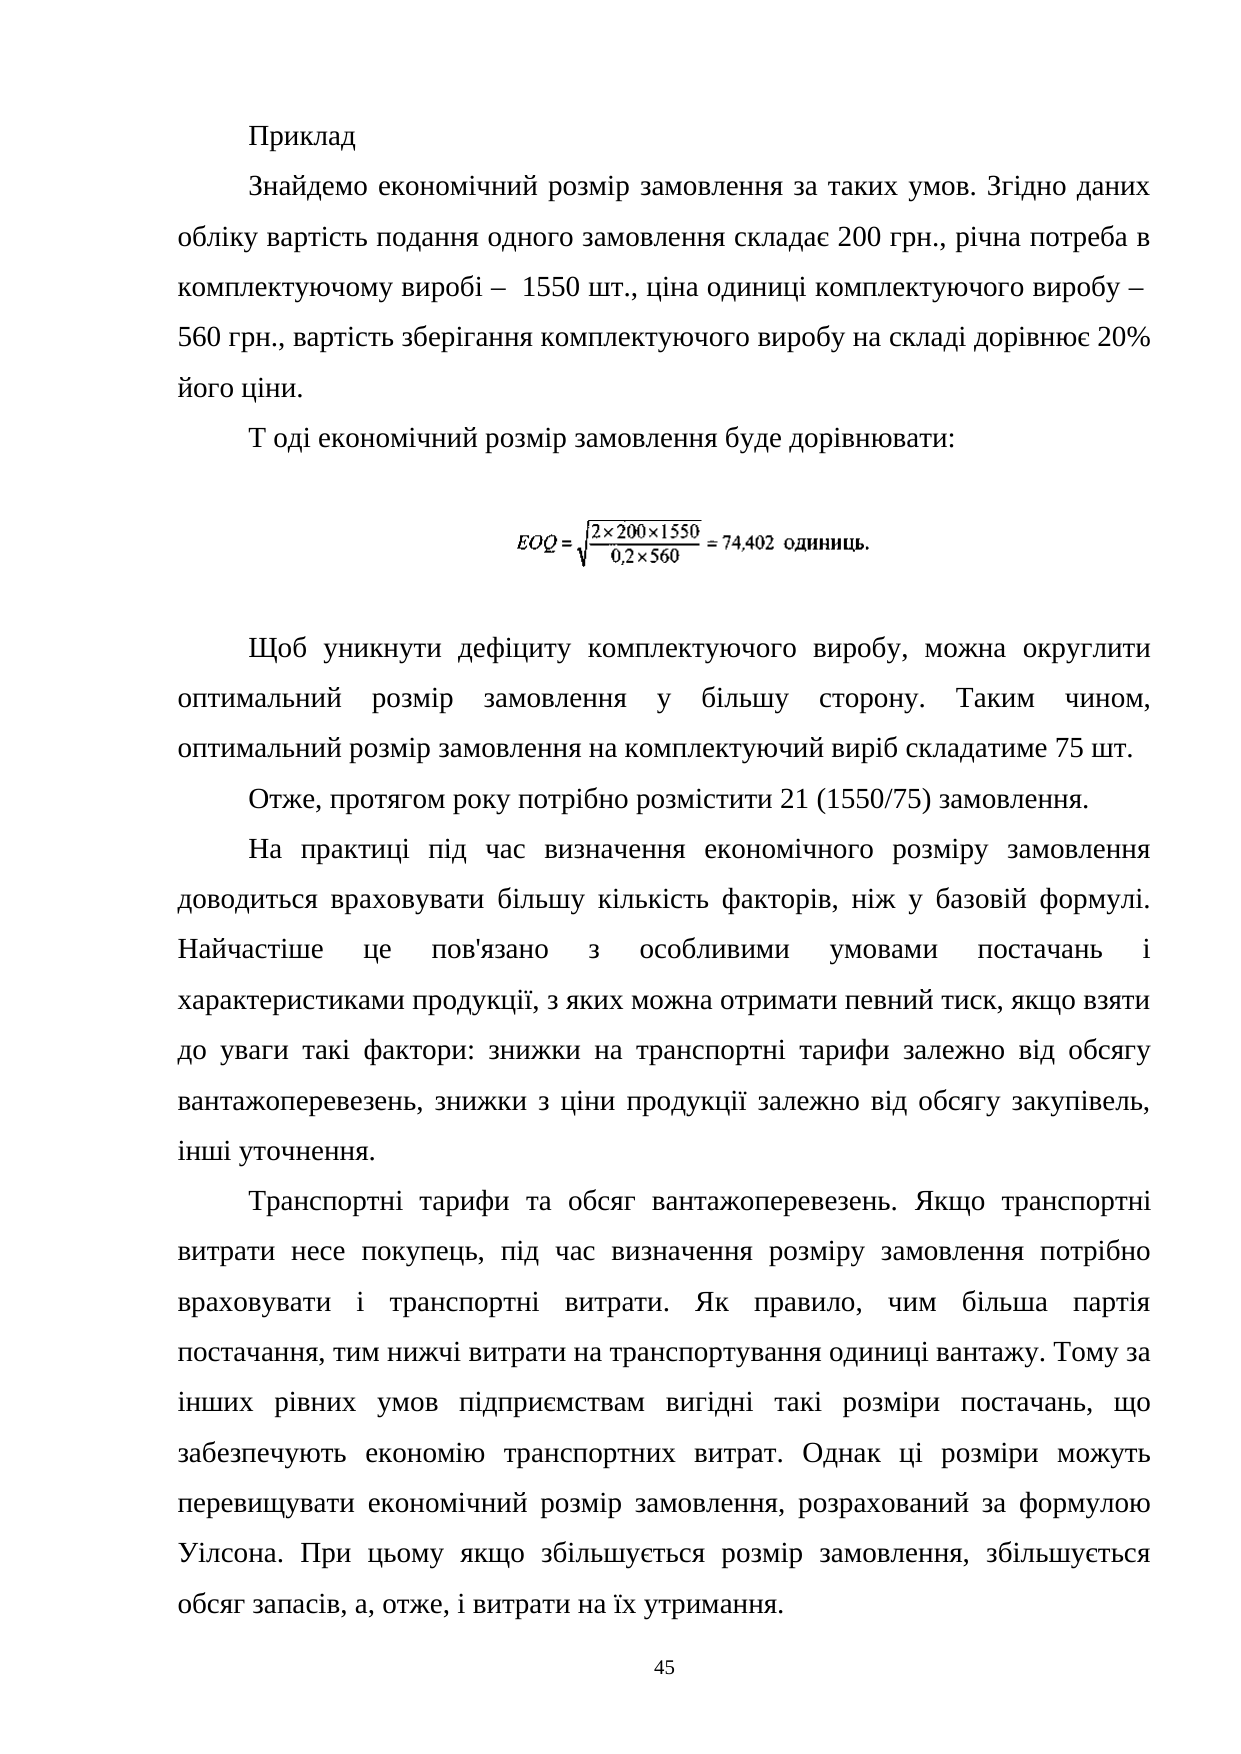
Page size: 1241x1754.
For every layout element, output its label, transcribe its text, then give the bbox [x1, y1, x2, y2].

text На практиці під час визначення економічного розміру замовлення доводиться враховувати більшу кількість факторів, ніж у базовій формулі. Найчастіше це пов'язано з особливими умовами постачань і характеристиками продукції, з яких можна отримати певний тиск, якщо взяти до уваги такі фактори: знижки на транспортні тарифи залежно від обсягу вантажоперевезень, знижки з ціни продукції залежно від обсягу закупівель, інші уточнення. [177, 831, 1152, 1166]
text Транспортні тарифи та обсяг вантажоперевезень. Якщо транспортні витрати несе покупець, під час визначення розміру замовлення потрібно враховувати і транспортні витрати. Як правило, чим більша партія постачання, тим нижчі витрати на транспортування одиниці вантажу. Тому за інших рівних умов підприємствам вигідні такі розміри постачань, що забезпечують економію транспортних витрат. Однак ці розміри можуть перевищувати економічний розмір замовлення, розрахований за формулою Уілсона. При цьому якщо збільшується розмір замовлення, збільшується обсяг запасів, а, отже, і витрати на їх утримання. [177, 1183, 1152, 1619]
text Приклад [177, 118, 1152, 152]
picture [510, 520, 889, 568]
text Т оді економічний розмір замовлення буде дорівнювати: [177, 420, 1152, 453]
text Знайдемо економічний розмір замовлення за таких умов. Згідно даних обліку вартість подання одного замовлення складає 200 грн., річна потреба в комплектуючому виробі – 1550 шт., ціна одиниці комплектуючого виробу – 560 грн., вартість зберігання комплектуючого виробу на складі дорівнює 20% його ціни. [177, 168, 1152, 403]
text Отже, протягом року потрібно розмістити 21 (1550/75) замовлення. [177, 781, 1152, 814]
text Щоб уникнути дефіциту комплектуючого виробу, можна округлити оптимальний розмір замовлення у більшу сторону. Таким чином, оптимальний розмір замовлення на комплектуючий виріб складатиме 75 шт. [177, 630, 1152, 764]
